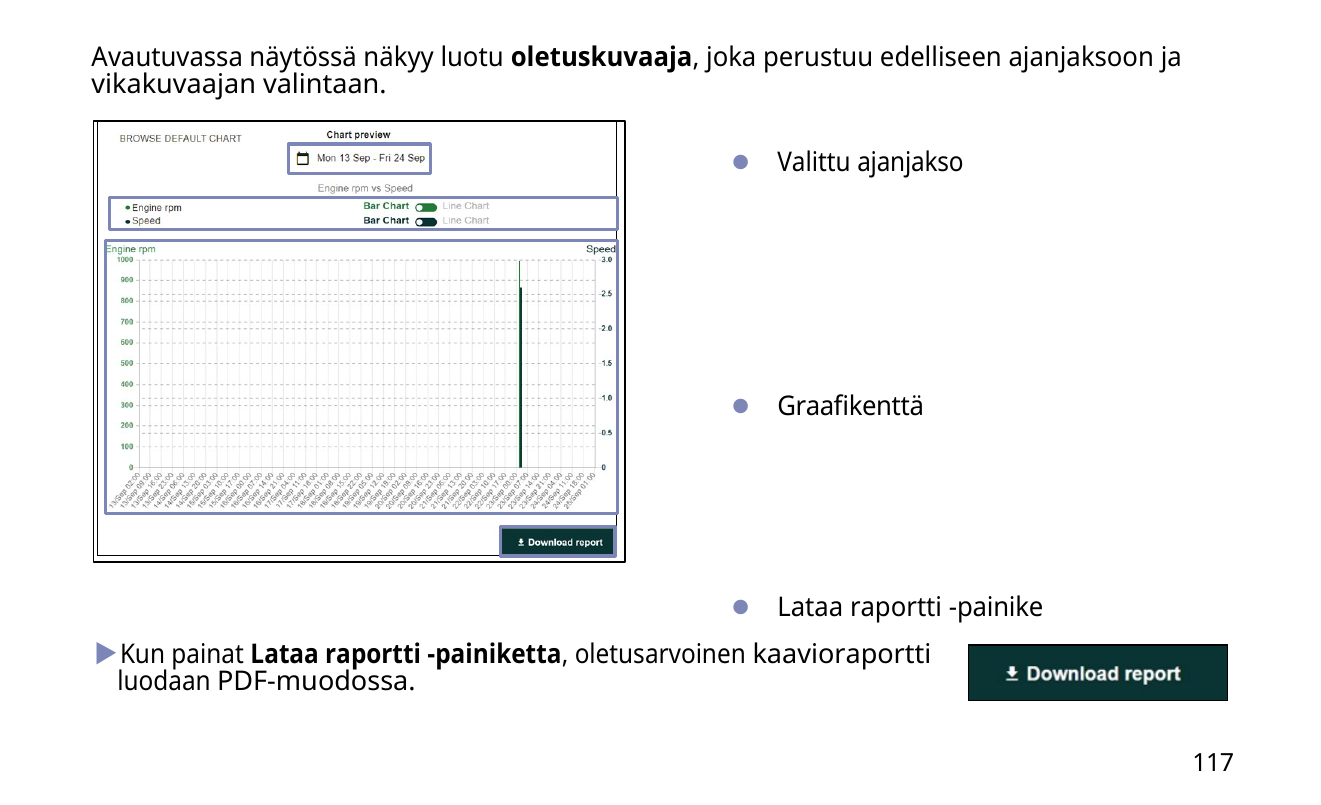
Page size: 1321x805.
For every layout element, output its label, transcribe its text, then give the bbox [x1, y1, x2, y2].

picture [98, 122, 616, 555]
picture [107, 242, 616, 512]
picture [502, 528, 613, 554]
list Lataa raportti -painike [731, 587, 1258, 624]
list Valittu ajanjakso [731, 142, 1258, 179]
picture [111, 199, 616, 228]
list Kun painat Lataa raportti -painiketta, oletusarvoinen kaavioraportti luodaan PDF-muodossa. [94, 641, 961, 699]
picture [969, 646, 1227, 700]
text Avautuvassa näytössä näkyy luotu oletuskuvaaja, joka perustuu edelliseen ajanjaksoon ja vikakuvaajan valintaan. [91, 44, 1258, 101]
list Graafikenttä [731, 387, 1258, 424]
